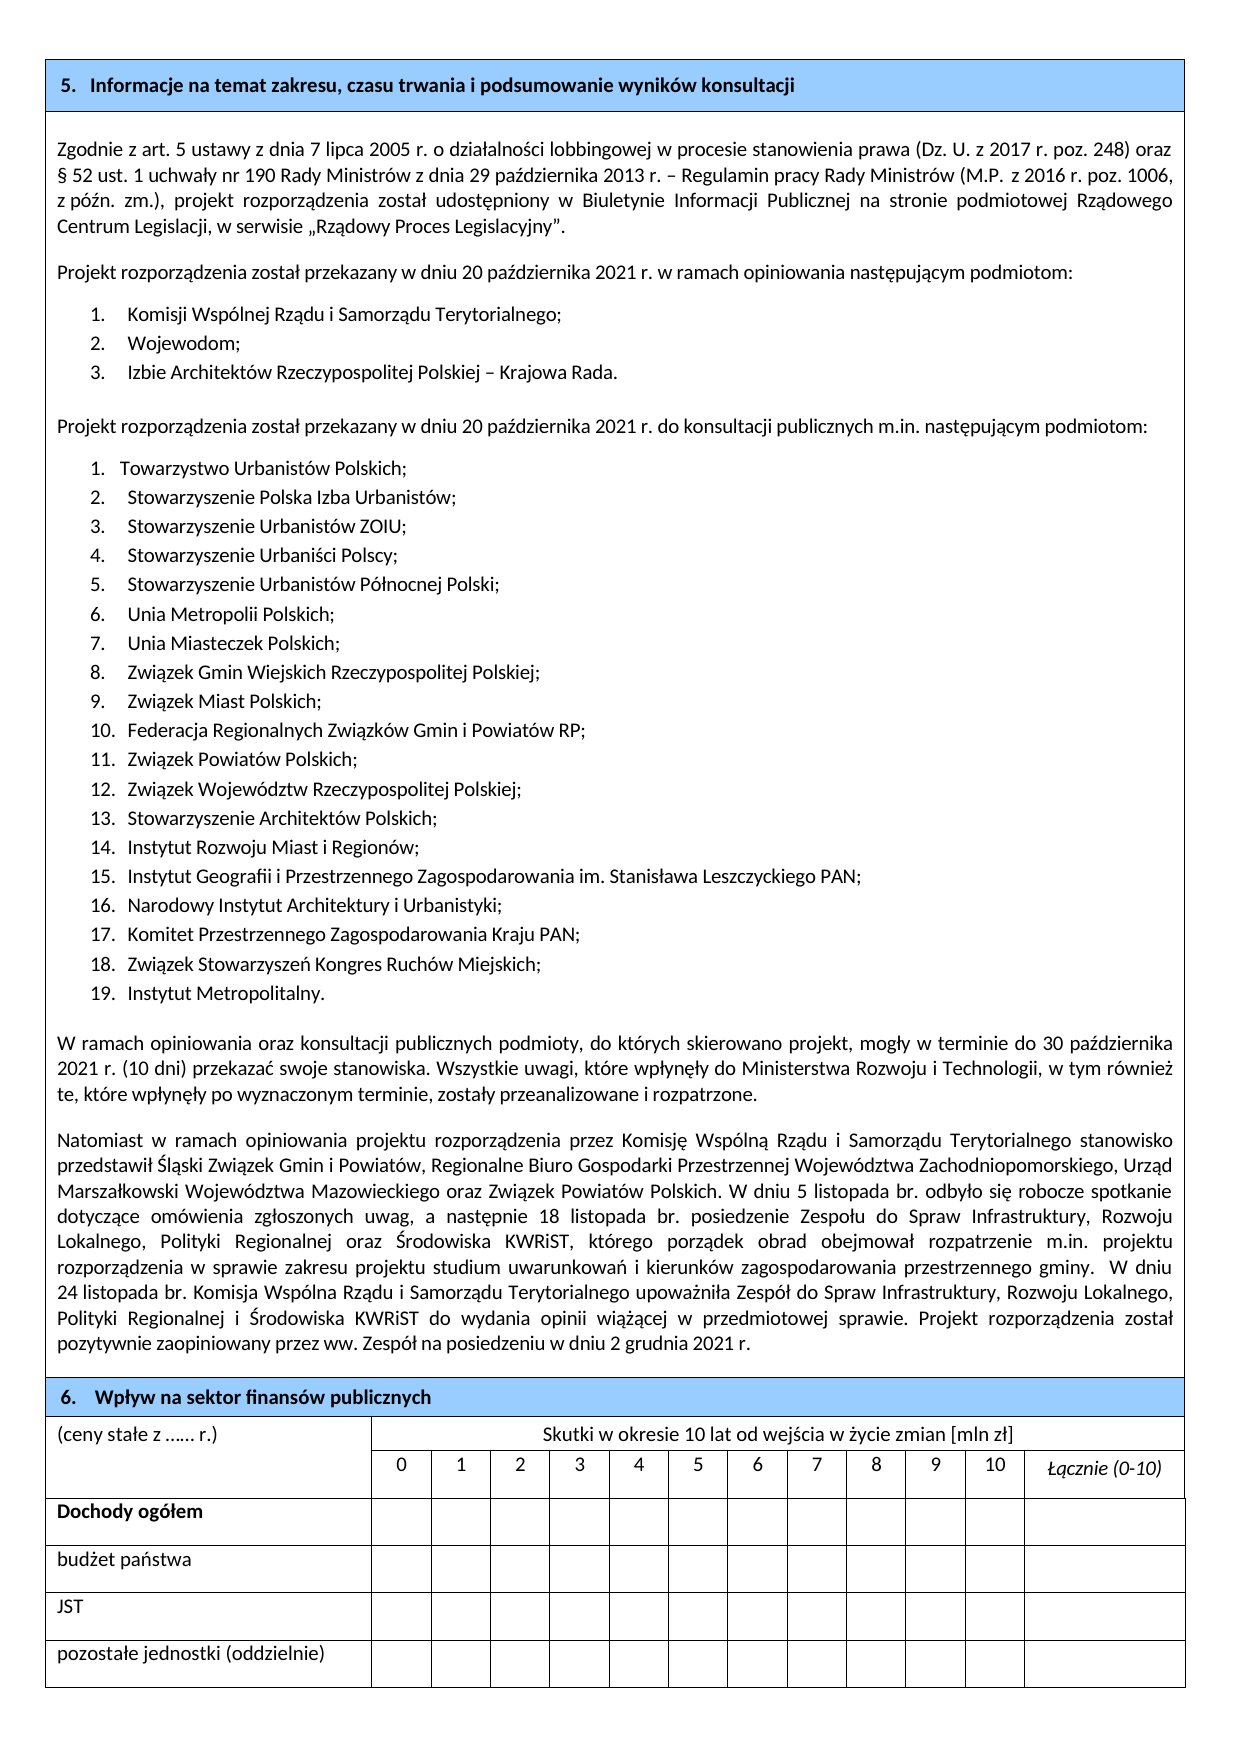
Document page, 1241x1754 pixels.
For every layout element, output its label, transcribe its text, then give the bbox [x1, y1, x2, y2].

table_cell [491, 1499, 549, 1545]
table_cell [669, 1641, 727, 1687]
table_cell (ceny stałe z …… r.) [46, 1417, 371, 1498]
table_cell [669, 1546, 727, 1592]
table_cell [906, 1546, 965, 1592]
table_cell [906, 1641, 965, 1687]
table_cell pozostałe jednostki (oddzielnie) [46, 1641, 371, 1687]
table_cell Informacje na temat zakresu, czasu trwania i podsumowanie wyników konsultacji [46, 60, 1184, 111]
table_cell 0 [372, 1451, 431, 1498]
table_cell Łącznie (0-10) [1025, 1451, 1184, 1498]
table_cell [728, 1499, 787, 1545]
table_cell [550, 1641, 609, 1687]
table_cell [610, 1641, 668, 1687]
table_cell [966, 1641, 1024, 1687]
table_cell 10 [966, 1451, 1024, 1498]
table_cell 4 [610, 1451, 668, 1498]
table_cell [669, 1593, 727, 1639]
table_cell [1025, 1499, 1185, 1545]
table_cell [432, 1499, 490, 1545]
table_cell 8 [847, 1451, 905, 1498]
table_cell [788, 1546, 846, 1592]
table_cell [788, 1499, 846, 1545]
table_cell [788, 1593, 846, 1639]
table_cell [610, 1499, 668, 1545]
table_cell [372, 1593, 431, 1639]
table_cell [906, 1593, 965, 1639]
table_cell [432, 1641, 490, 1687]
table_cell [491, 1593, 549, 1639]
table_cell [847, 1641, 905, 1687]
table_cell [728, 1641, 787, 1687]
table_cell 3 [550, 1451, 609, 1498]
table_cell 1 [432, 1451, 490, 1498]
table_cell [728, 1546, 787, 1592]
table_cell [550, 1499, 609, 1545]
table_cell JST [46, 1593, 371, 1639]
table_cell [728, 1593, 787, 1639]
table_cell [847, 1593, 905, 1639]
table_cell [550, 1546, 609, 1592]
table_cell Skutki w okresie 10 lat od wejścia w życie zmian [mln zł] [372, 1417, 1184, 1450]
table_cell Zgodnie z art. 5 ustawy z dnia 7 lipca 2005 r. o działalności lobbingowej w procesie stanowienia prawa (Dz. U. z 2017 r. poz. 248) oraz § 52 ust. 1 uchwały nr 190 Rady Ministrów z dnia 29 października 2013 r. – Regulamin pracy Rady Ministrów (M.P. z 2016 r. poz. 1006, z późn. zm.), projekt rozporządzenia został udostępniony w Biuletynie Informacji Publicznej na stronie podmiotowej Rządowego Centrum Legislacji, w serwisie „Rządowy Proces Legislacyjny”. Projekt rozporządzenia został przekazany w dniu 20 października 2021 r. w ramach opiniowania następującym podmiotom: Komisji Wspólnej Rządu i Samorządu Terytorialnego; Wojewodom; Izbie Architektów Rzeczypospolitej Polskiej – Krajowa Rada. Projekt rozporządzenia został przekazany w dniu 20 października 2021 r. do konsultacji publicznych m.in. następującym podmiotom: Towarzystwo Urbanistów Polskich; Stowarzyszenie Polska Izba Urbanistów; Stowarzyszenie Urbanistów ZOIU; Stowarzyszenie Urbaniści Polscy; Stowarzyszenie Urbanistów Północnej Polski; Unia Metropolii Polskich; Unia Miasteczek Polskich; Związek Gmin Wiejskich Rzeczypospolitej Polskiej; Związek Miast Polskich; Federacja Regionalnych Związków Gmin i Powiatów RP; Związek Powiatów Polskich; Związek Województw Rzeczypospolitej Polskiej; Stowarzyszenie Architektów Polskich; Instytut Rozwoju Miast i Regionów; Instytut Geografii i Przestrzennego Zagospodarowania im. Stanisława Leszczyckiego PAN; Narodowy Instytut Architektury i Urbanistyki; Komitet Przestrzennego Zagospodarowania Kraju PAN; Związek Stowarzyszeń Kongres Ruchów Miejskich; Instytut Metropolitalny. W ramach opiniowania oraz konsultacji publicznych podmioty, do których skierowano projekt, mogły w terminie do 30 października 2021 r. (10 dni) przekazać swoje stanowiska. Wszystkie uwagi, które wpłynęły do Ministerstwa Rozwoju i Technologii, w tym również te, które wpłynęły po wyznaczonym terminie, zostały przeanalizowane i rozpatrzone. Natomiast w ramach opiniowania projektu rozporządzenia przez Komisję Wspólną Rządu i Samorządu Terytorialnego stanowisko przedstawił Śląski Związek Gmin i Powiatów, Regionalne Biuro Gospodarki Przestrzennej Województwa Zachodniopomorskiego, Urząd Marszałkowski Województwa Mazowieckiego oraz Związek Powiatów Polskich. W dniu 5 listopada br. odbyło się robocze spotkanie dotyczące omówienia zgłoszonych uwag, a następnie 18 listopada br. posiedzenie Zespołu do Spraw Infrastruktury, Rozwoju Lokalnego, Polityki Regionalnej oraz Środowiska KWRiST, którego porządek obrad obejmował rozpatrzenie m.in. projektu rozporządzenia w sprawie zakresu projektu studium uwarunkowań i kierunków zagospodarowania przestrzennego gminy. W dniu 24 listopada br. Komisja Wspólna Rządu i Samorządu Terytorialnego upoważniła Zespół do Spraw Infrastruktury, Rozwoju Lokalnego, Polityki Regionalnej i Środowiska KWRiST do wydania opinii wiążącej w przedmiotowej sprawie. Projekt rozporządzenia został pozytywnie zaopiniowany przez ww. Zespół na posiedzeniu w dniu 2 grudnia 2021 r. [46, 112, 1184, 1377]
table_cell [1025, 1641, 1185, 1687]
table_cell Dochody ogółem [46, 1499, 371, 1545]
table_cell [669, 1499, 727, 1545]
table_cell [491, 1546, 549, 1592]
table_cell 6 [728, 1451, 787, 1498]
table_cell 7 [788, 1451, 846, 1498]
table_cell [966, 1546, 1024, 1592]
table_cell 9 [906, 1451, 965, 1498]
table_cell [432, 1546, 490, 1592]
table_cell [610, 1546, 668, 1592]
table_cell [550, 1593, 609, 1639]
table_cell 5 [669, 1451, 727, 1498]
table_cell budżet państwa [46, 1546, 371, 1592]
table_cell [847, 1499, 905, 1545]
table_cell [1025, 1546, 1185, 1592]
table_cell [372, 1641, 431, 1687]
table_cell [610, 1593, 668, 1639]
table_cell [372, 1499, 431, 1545]
table_cell [847, 1546, 905, 1592]
table_cell [906, 1499, 965, 1545]
table_cell [788, 1641, 846, 1687]
table_cell [966, 1593, 1024, 1639]
table_cell [966, 1499, 1024, 1545]
table_cell [432, 1593, 490, 1639]
table_cell [491, 1641, 549, 1687]
table_cell 2 [491, 1451, 549, 1498]
table_cell [372, 1546, 431, 1592]
table_cell Wpływ na sektor finansów publicznych [46, 1378, 1184, 1416]
table_cell [1025, 1593, 1185, 1639]
